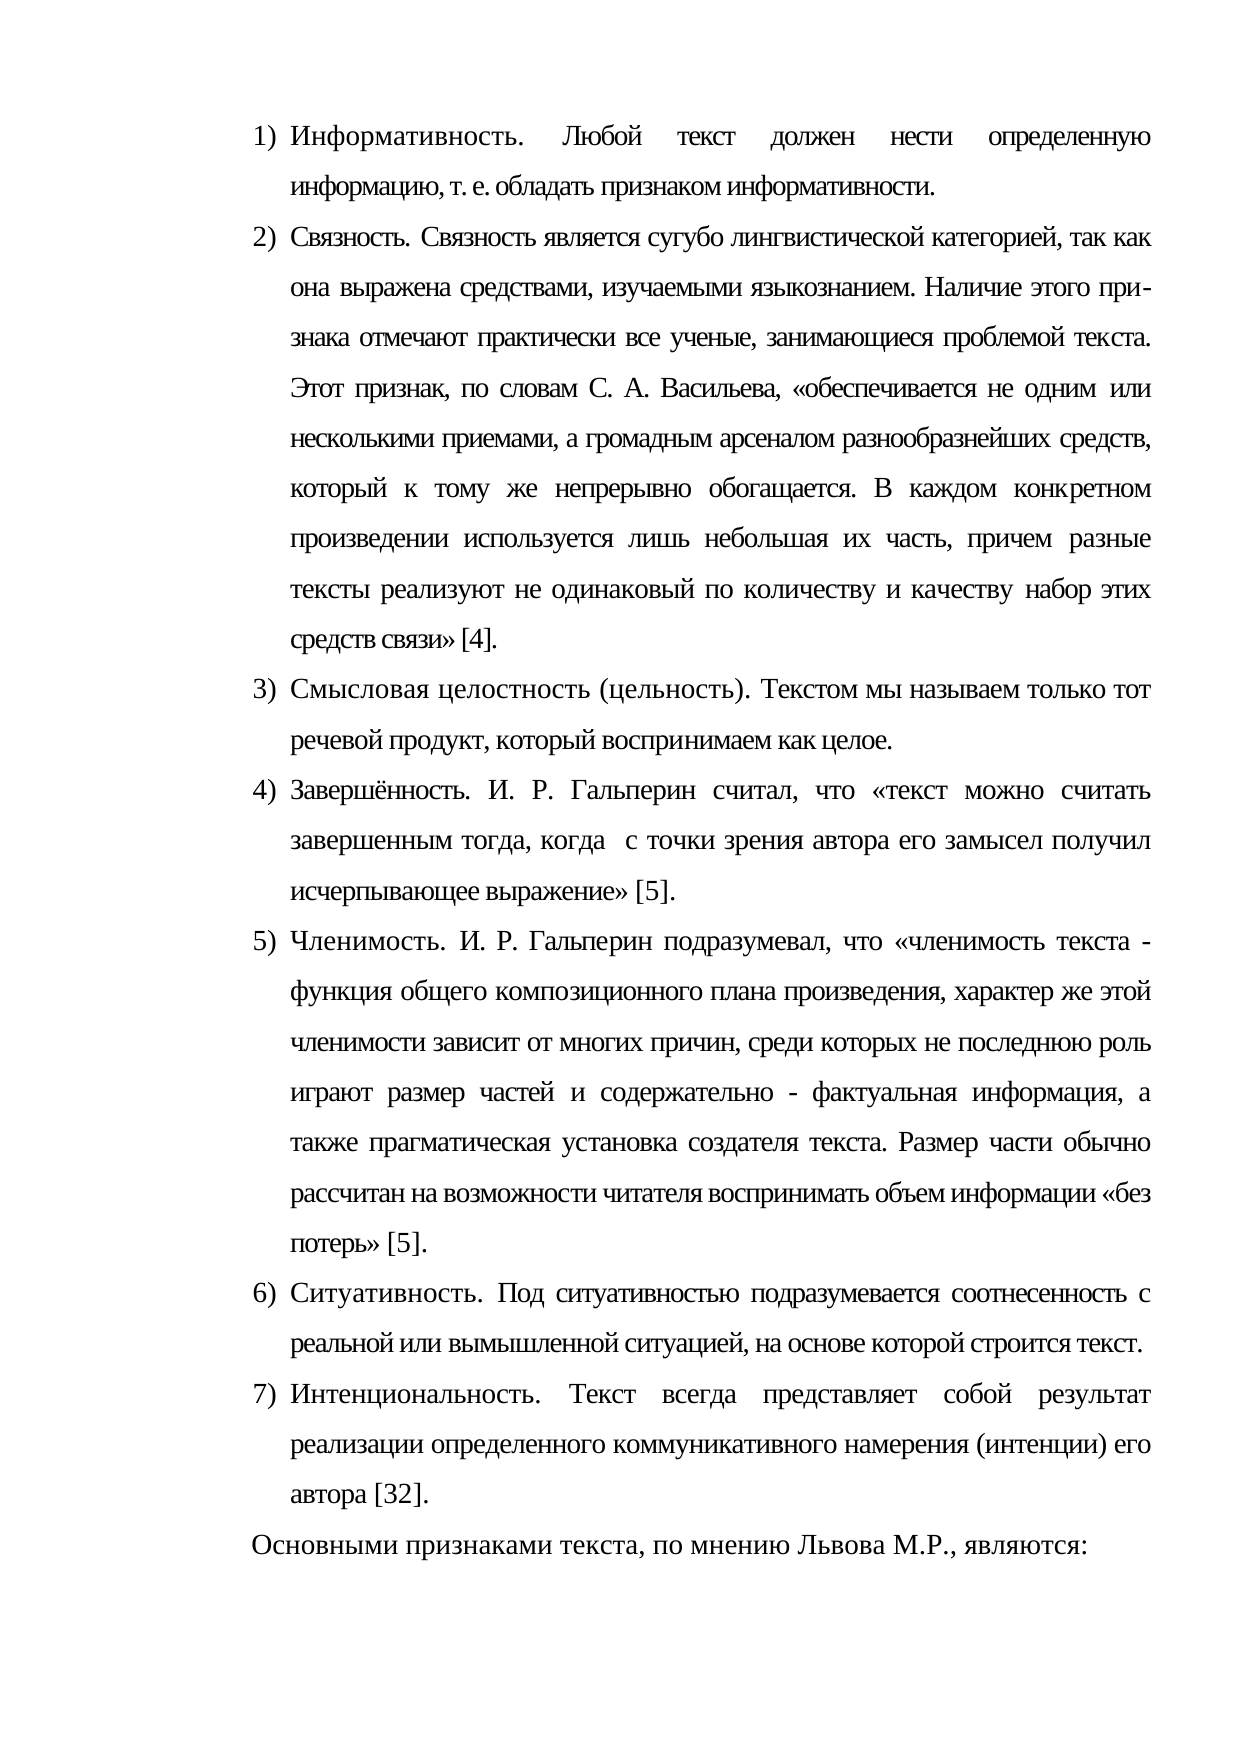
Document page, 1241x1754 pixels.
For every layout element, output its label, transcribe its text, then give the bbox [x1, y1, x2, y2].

list Связность. Связность является сугубо лингвистической категорией, так как она выражена средствами, изучаемыми языкознанием. Наличие этого признака отмечают практически все ученые, занимающиеся проблемой текста. Этот признак, по словам С. А. Васильева, «обеспечивается не одним или несколькими приемами, а громадным арсеналом разнообразнейших средств, который к тому же непрерывно обогащается. В каждом конкретном произведении используется лишь небольшая их часть, причем разные тексты реализуют не одинаковый по количеству и качеству набор этих средств связи» [4]. [252, 219, 1152, 655]
list Членимость. И. Р. Гальперин подразумевал, что «членимость текста - функция общего композиционного плана произведения, характер же этой членимости зависит от многих причин, среди которых не последнюю роль играют размер частей и содержательно - фактуальная информация, а также прагматическая установка создателя текста. Размер части обычно рассчитан на возможности читателя воспринимать объем информации «без потерь» [5]. [252, 923, 1152, 1258]
list Смысловая целостность (цельность). Текстом мы называем только тот речевой продукт, который воспринимаем как целое. [252, 672, 1152, 755]
list Завершённость. И. Р. Гальперин считал, что «текст можно считать завершенным тогда, когда с точки зрения автора его замысел получил исчерпывающее выражение» [5]. [252, 772, 1152, 906]
list Ситуативность. Под ситуативностью подразумевается соотнесенность с реальной или вымышленной ситуацией, на основе которой строится текст. [252, 1275, 1152, 1359]
text Основными признаками текста, по мнению Львова М.Р., являются: [177, 1527, 1152, 1560]
list Интенциональность. Текст всегда представляет собой результат реализации определенного коммуникативного намерения (интенции) его автора [32]. [252, 1376, 1152, 1510]
list Информативность. Любой текст должен нести определенную информацию, т. е. обладать признаком информативности. [252, 118, 1152, 202]
